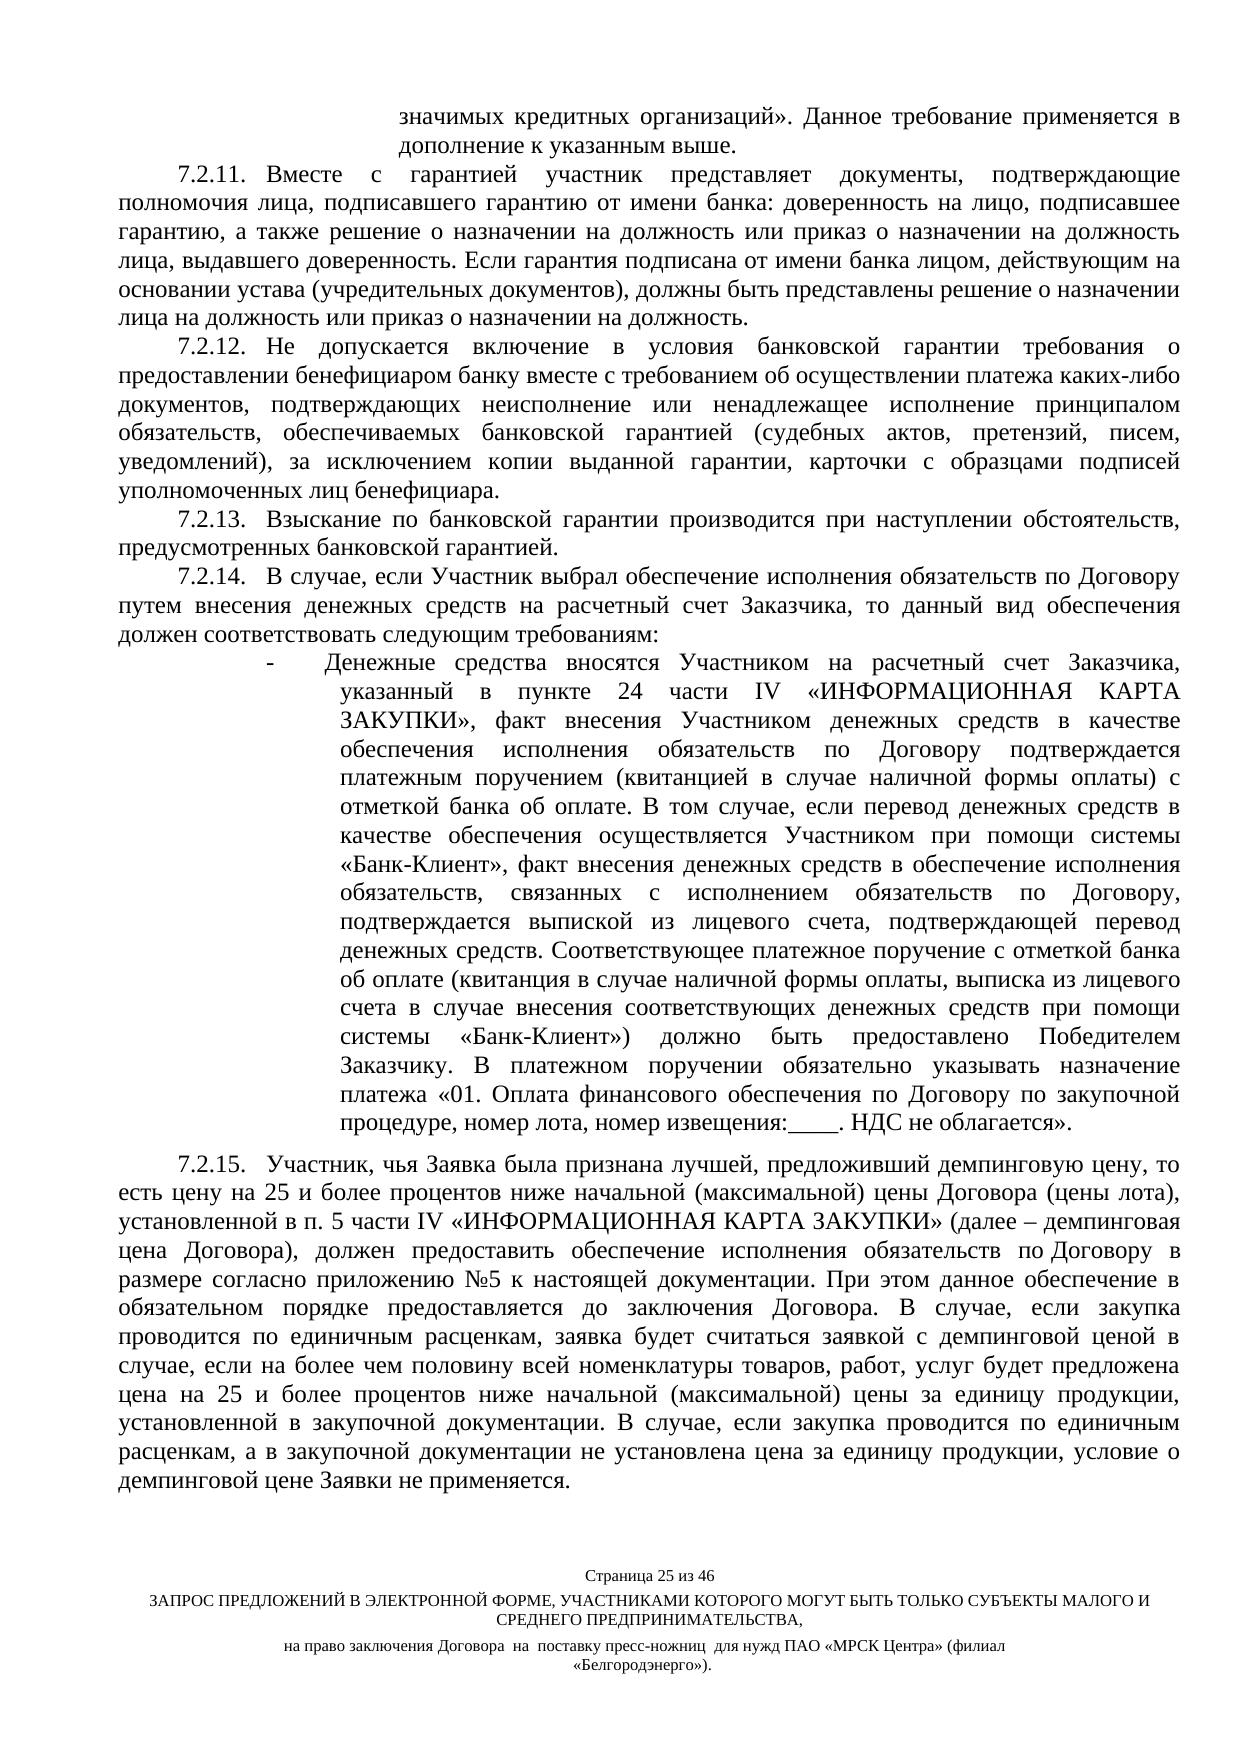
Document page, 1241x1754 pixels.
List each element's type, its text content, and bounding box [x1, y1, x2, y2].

list В случае, если Участник выбрал обеспечение исполнения обязательств по Договору путем внесения денежных средств на расчетный счет Заказчика, то данный вид обеспечения должен соответствовать следующим требованиям: [118, 561, 1181, 647]
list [354, 101, 1181, 159]
list Вместе с гарантией участник представляет документы, подтверждающие полномочия лица, подписавшего гарантию от имени банка: доверенность на лицо, подписавшее гарантию, а также решение о назначении на должность или приказ о назначении на должность лица, выдавшего доверенность. Если гарантия подписана от имени банка лицом, действующим на основании устава (учредительных документов), должны быть представлены решение о назначении лица на должность или приказ о назначении на должность. [118, 159, 1181, 331]
list Не допускается включение в условия банковской гарантии требования о предоставлении бенефициаром банку вместе с требованием об осуществлении платежа каких-либо документов, подтверждающих неисполнение или ненадлежащее исполнение принципалом обязательств, обеспечиваемых банковской гарантией (судебных актов, претензий, писем, уведомлений), за исключением копии выданной гарантии, карточки с образцами подписей уполномоченных лиц бенефициара. [118, 331, 1181, 504]
subtitle Участник, чья Заявка была признана лучшей, предложивший демпинговую цену, то есть цену на 25 и более процентов ниже начальной (максимальной) цены Договора (цены лота), установленной в п. 5 части IV «ИНФОРМАЦИОННАЯ КАРТА ЗАКУПКИ» (далее – демпинговая цена Договора), должен предоставить обеспечение исполнения обязательств по Договору в размере согласно приложению №5 к настоящей документации. При этом данное обеспечение в обязательном порядке предоставляется до заключения Договора. В случае, если закупка проводится по единичным расценкам, заявка будет считаться заявкой с демпинговой ценой в случае, если на более чем половину всей номенклатуры товаров, работ, услуг будет предложена цена на 25 и более процентов ниже начальной (максимальной) цены за единицу продукции, установленной в закупочной документации. В случае, если закупка проводится по единичным расценкам, а в закупочной документации не установлена цена за единицу продукции, условие о демпинговой цене Заявки не применяется. [118, 1149, 1181, 1494]
list Взыскание по банковской гарантии производится при наступлении обстоятельств, предусмотренных банковской гарантией. [118, 504, 1181, 561]
list Денежные средства вносятся Участником на расчетный счет Заказчика, указанный в пункте 24 части IV «ИНФОРМАЦИОННАЯ КАРТА ЗАКУПКИ», факт внесения Участником денежных средств в качестве обеспечения исполнения обязательств по Договору подтверждается платежным поручением (квитанцией в случае наличной формы оплаты) с отметкой банка об оплате. В том случае, если перевод денежных средств в качестве обеспечения осуществляется Участником при помощи системы «Банк-Клиент», факт внесения денежных средств в обеспечение исполнения обязательств, связанных с исполнением обязательств по Договору, подтверждается выпиской из лицевого счета, подтверждающей перевод денежных средств. Соответствующее платежное поручение с отметкой банка об оплате (квитанция в случае наличной формы оплаты, выписка из лицевого счета в случае внесения соответствующих денежных средств при помощи системы «Банк-Клиент») должно быть предоставлено Победителем Заказчику. В платежном поручении обязательно указывать назначение платежа «01. Оплата финансового обеспечения по Договору по закупочной процедуре, номер лота, номер извещения:____. НДС не облагается». [266, 647, 1181, 1136]
